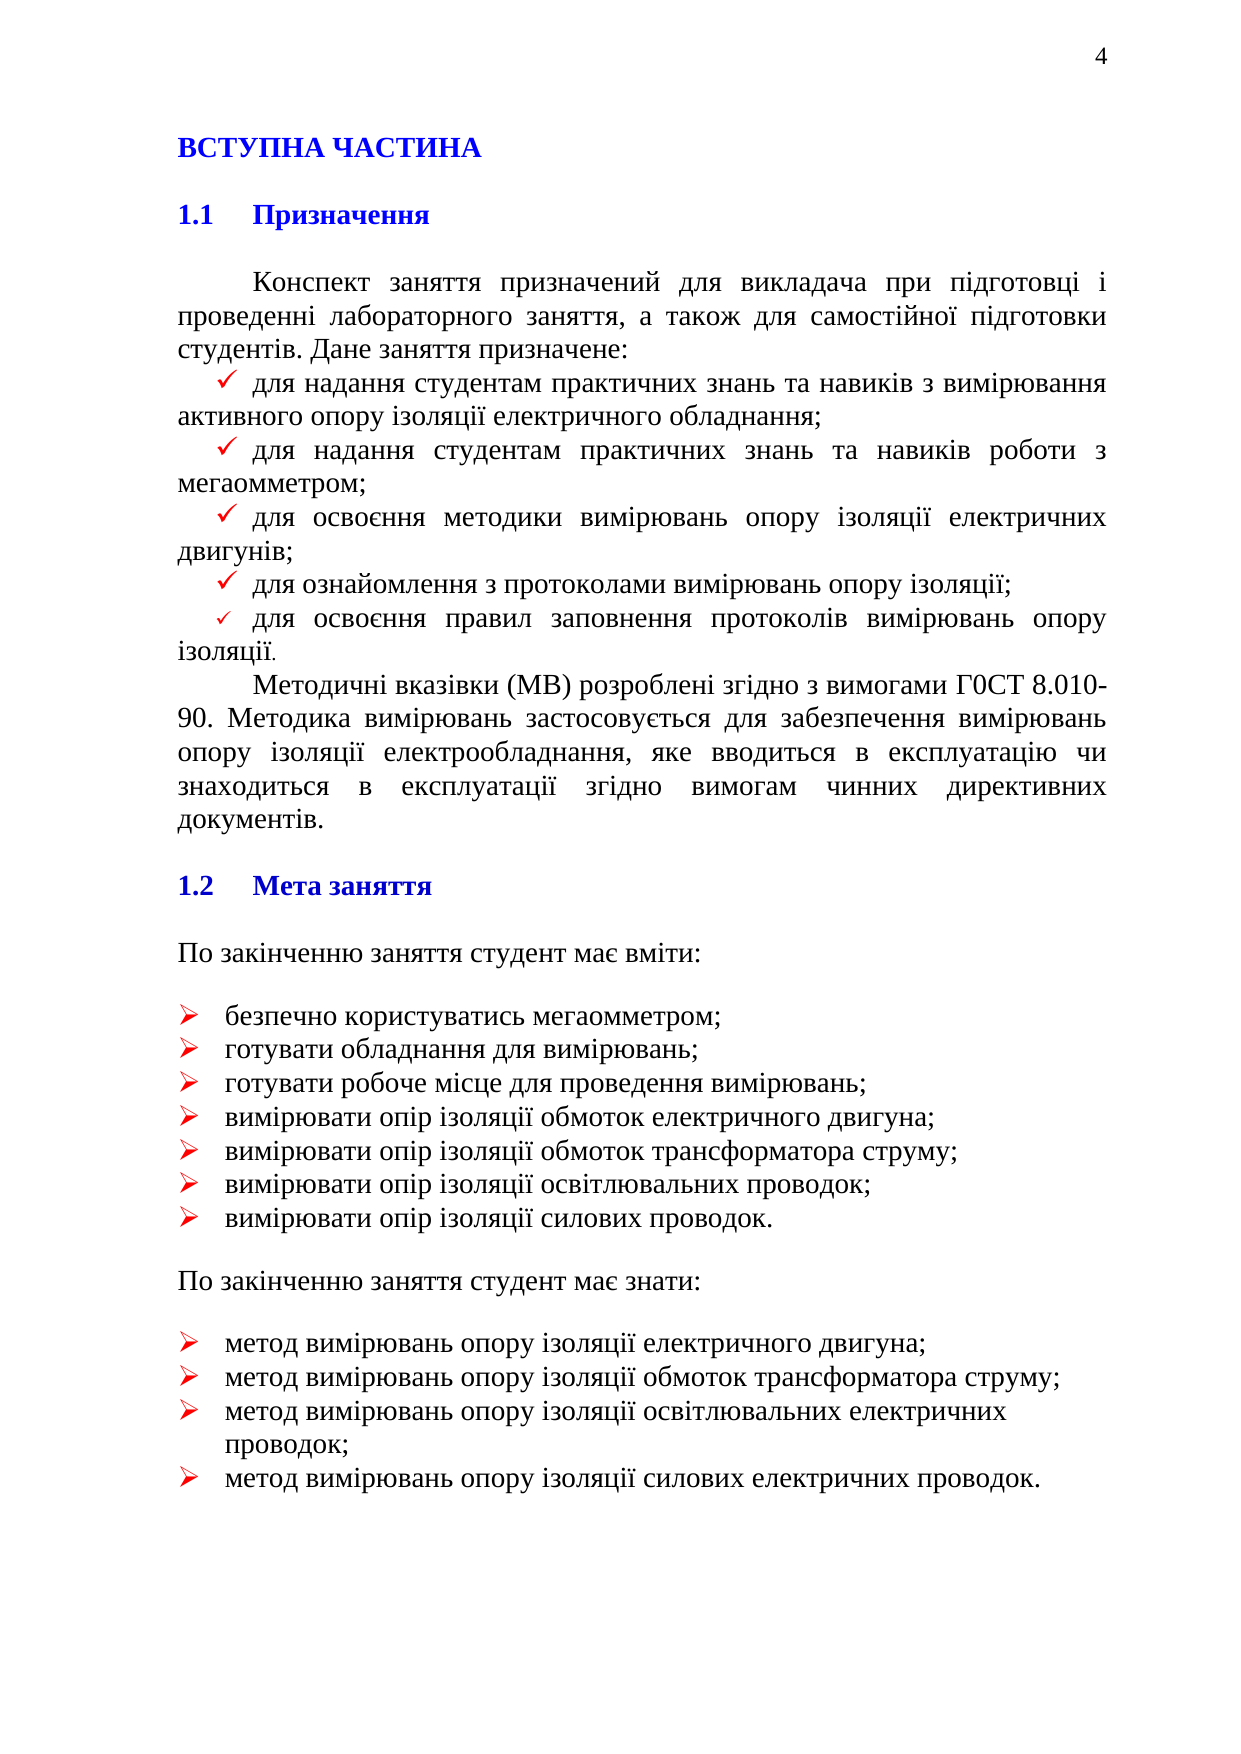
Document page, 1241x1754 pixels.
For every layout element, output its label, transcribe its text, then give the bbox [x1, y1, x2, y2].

text Методичні вказівки (МВ) розроблені згідно з вимогами Г0СТ 8.010-90. Методика вимірювань застосовується для забезпечення вимірювань опору ізоляції електрообладнання, яке вводиться в експлуатацію чи знаходиться в експлуатації згідно вимогам чинних директивних документів. [177, 667, 1107, 835]
list для надання студентам практичних знань та навиків з вимірювання активного опору ізоляції електричного обладнання; [177, 365, 1107, 432]
list вимірювати опір ізоляції освітлювальних проводок; [177, 1166, 1107, 1200]
list безпечно користуватись мегаомметром; [177, 998, 1107, 1032]
text ВСТУПНА ЧАСТИНА [177, 130, 1107, 163]
list метод вимірювань опору ізоляції освітлювальних електричних проводок; [177, 1393, 1107, 1460]
list готувати робоче місце для проведення вимірювань; [177, 1065, 1107, 1099]
list для надання студентам практичних знань та навиків роботи з мегаомметром; [177, 432, 1107, 499]
list готувати обладнання для вимірювань; [177, 1032, 1107, 1065]
list метод вимірювань опору ізоляції силових електричних проводок. [177, 1460, 1107, 1493]
text По закінченню заняття студент має вміти: [177, 935, 1107, 969]
list для освоєння методики вимірювань опору ізоляції електричних двигунів; [177, 499, 1107, 566]
text Конспект заняття призначений для викладача при підготовці і проведенні лабораторного заняття, а також для самостійної підготовки студентів. Дане заняття призначене: [177, 264, 1107, 365]
list для освоєння правил заповнення протоколів вимірювань опору ізоляції. [177, 600, 1107, 667]
list метод вимірювань опору ізоляції обмоток трансформатора струму; [177, 1359, 1107, 1393]
list для ознайомлення з протоколами вимірювань опору ізоляції; [177, 566, 1107, 600]
list вимірювати опір ізоляції обмоток трансформатора струму; [177, 1133, 1107, 1166]
list вимірювати опір ізоляції силових проводок. [177, 1200, 1107, 1233]
list Призначення [177, 197, 1107, 231]
list Мета заняття [177, 868, 1107, 902]
list метод вимірювань опору ізоляції електричного двигуна; [177, 1325, 1107, 1359]
list вимірювати опір ізоляції обмоток електричного двигуна; [177, 1099, 1107, 1133]
text По закінченню заняття студент має знати: [177, 1263, 1107, 1296]
